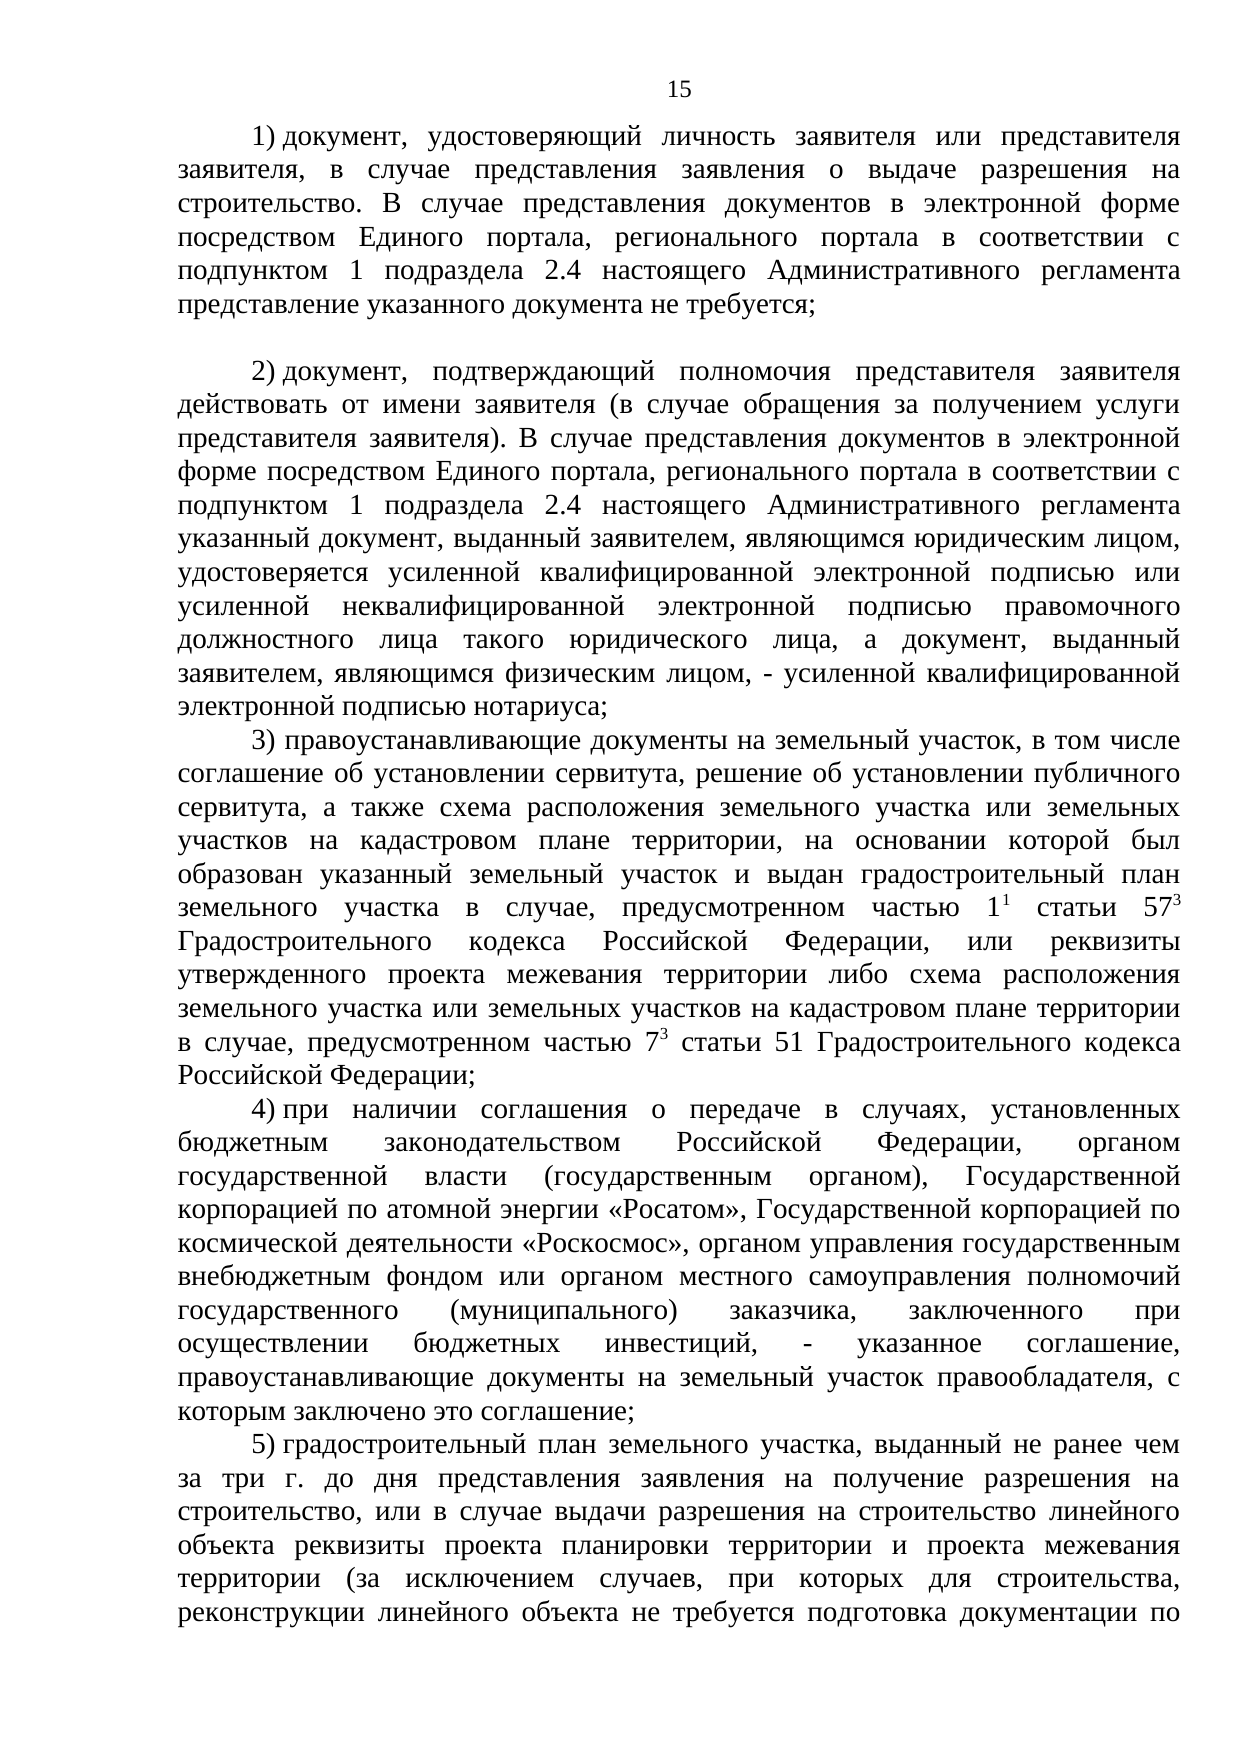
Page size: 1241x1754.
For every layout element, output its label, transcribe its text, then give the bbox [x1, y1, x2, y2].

text 1) документ, удостоверяющий личность заявителя или представителя заявителя, в случае представления заявления о выдаче разрешения на строительство. В случае представления документов в электронной форме посредством Единого портала, регионального портала в соответствии с подпунктом 1 подраздела 2.4 настоящего Административного регламента представление указанного документа не требуется; [177, 118, 1181, 319]
text 2) документ, подтверждающий полномочия представителя заявителя действовать от имени заявителя (в случае обращения за получением услуги представителя заявителя). В случае представления документов в электронной форме посредством Единого портала, регионального портала в соответствии с подпунктом 1 подраздела 2.4 настоящего Административного регламента указанный документ, выданный заявителем, являющимся юридическим лицом, удостоверяется усиленной квалифицированной электронной подписью или усиленной неквалифицированной электронной подписью правомочного должностного лица такого юридического лица, а документ, выданный заявителем, являющимся физическим лицом, - усиленной квалифицированной электронной подписью нотариуса; [177, 353, 1181, 722]
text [177, 1426, 1181, 1627]
text 3) правоустанавливающие документы на земельный участок, в том числе соглашение об установлении сервитута, решение об установлении публичного сервитута, а также схема расположения земельного участка или земельных участков на кадастровом плане территории, на основании которой был образован указанный земельный участок и выдан градостроительный план земельного участка в случае, предусмотренном частью 11 статьи 573 Градостроительного кодекса Российской Федерации, или реквизиты утвержденного проекта межевания территории либо схема расположения земельного участка или земельных участков на кадастровом плане территории в случае, предусмотренном частью 73 статьи 51 Градостроительного кодекса Российской Федерации; [177, 722, 1181, 1091]
text 4) при наличии соглашения о передаче в случаях, установленных бюджетным законодательством Российской Федерации, органом государственной власти (государственным органом), Государственной корпорацией по атомной энергии «Росатом», Государственной корпорацией по космической деятельности «Роскосмос», органом управления государственным внебюджетным фондом или органом местного самоуправления полномочий государственного (муниципального) заказчика, заключенного при осуществлении бюджетных инвестиций, - указанное соглашение, правоустанавливающие документы на земельный участок правообладателя, с которым заключено это соглашение; [177, 1091, 1181, 1426]
